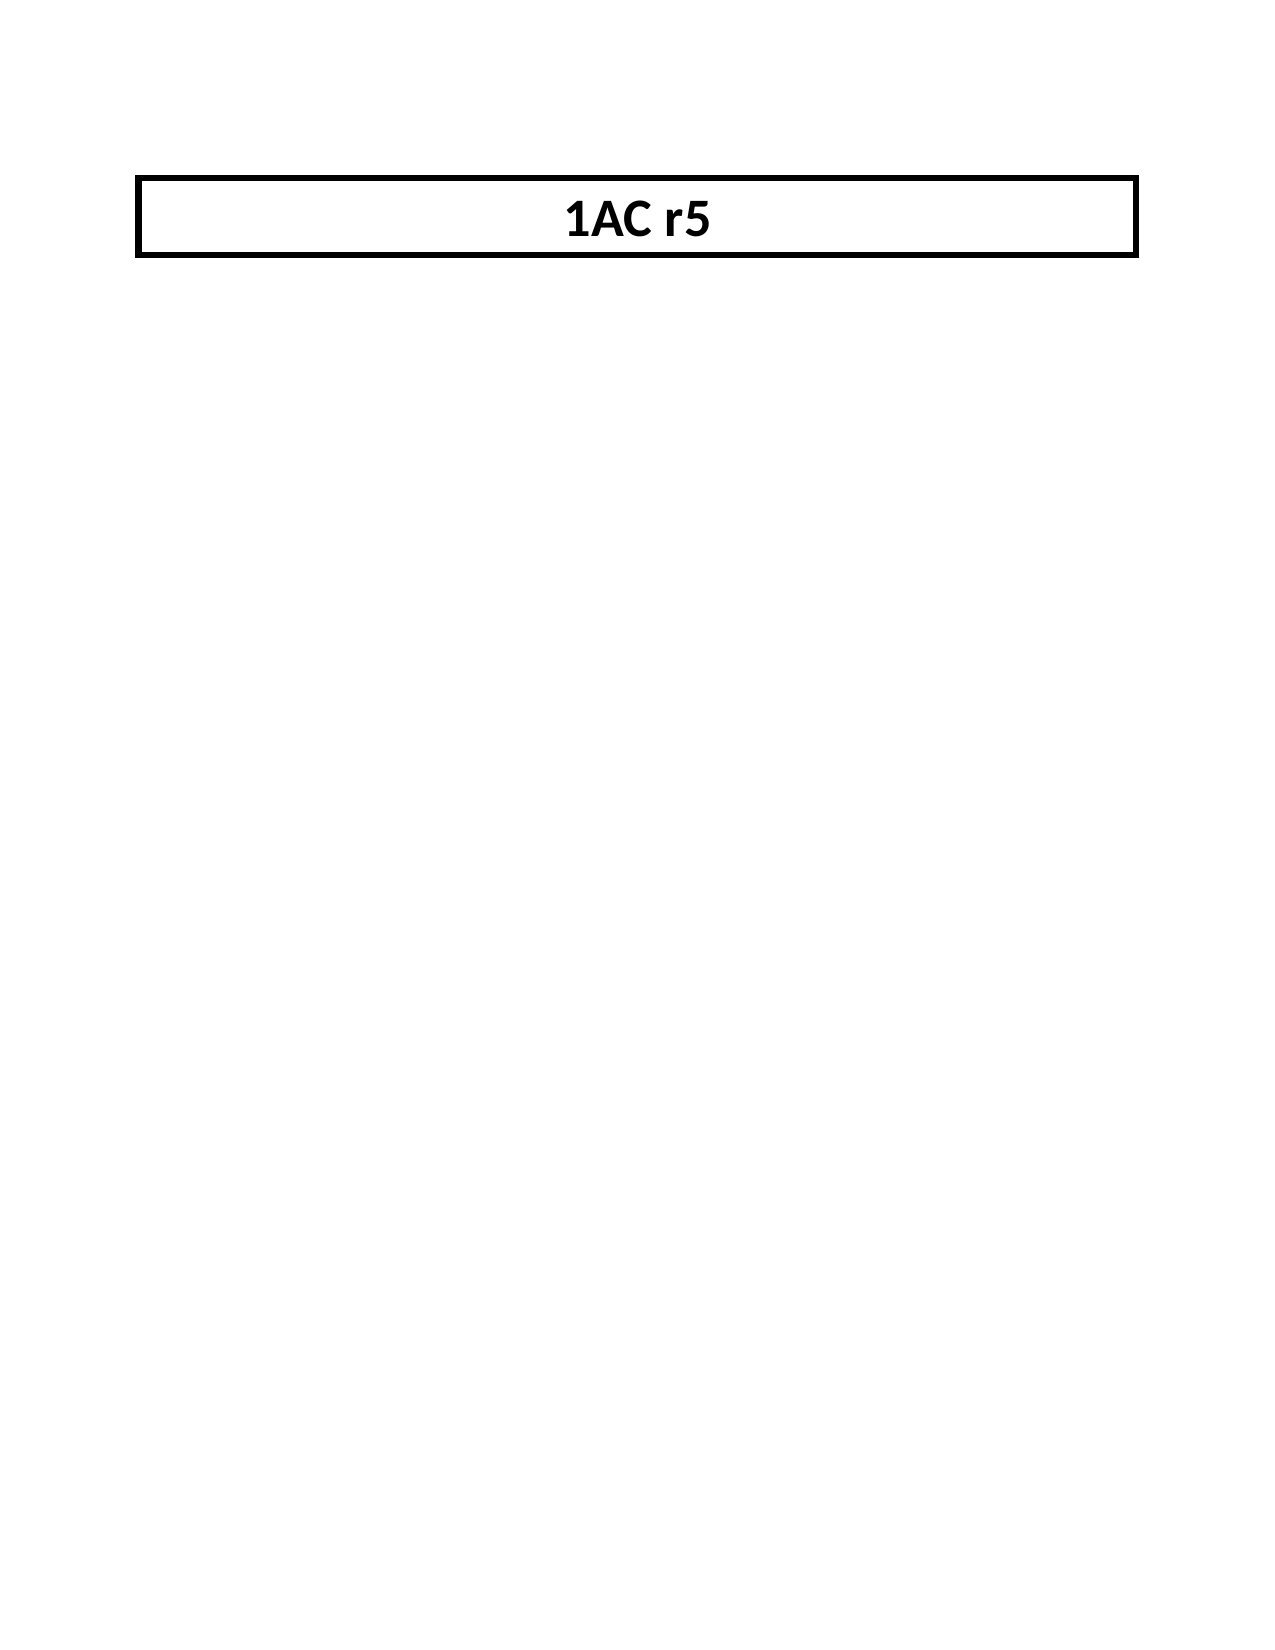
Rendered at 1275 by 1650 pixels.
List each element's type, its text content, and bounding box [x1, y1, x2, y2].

subtitle 1AC r5 [142, 181, 1133, 252]
